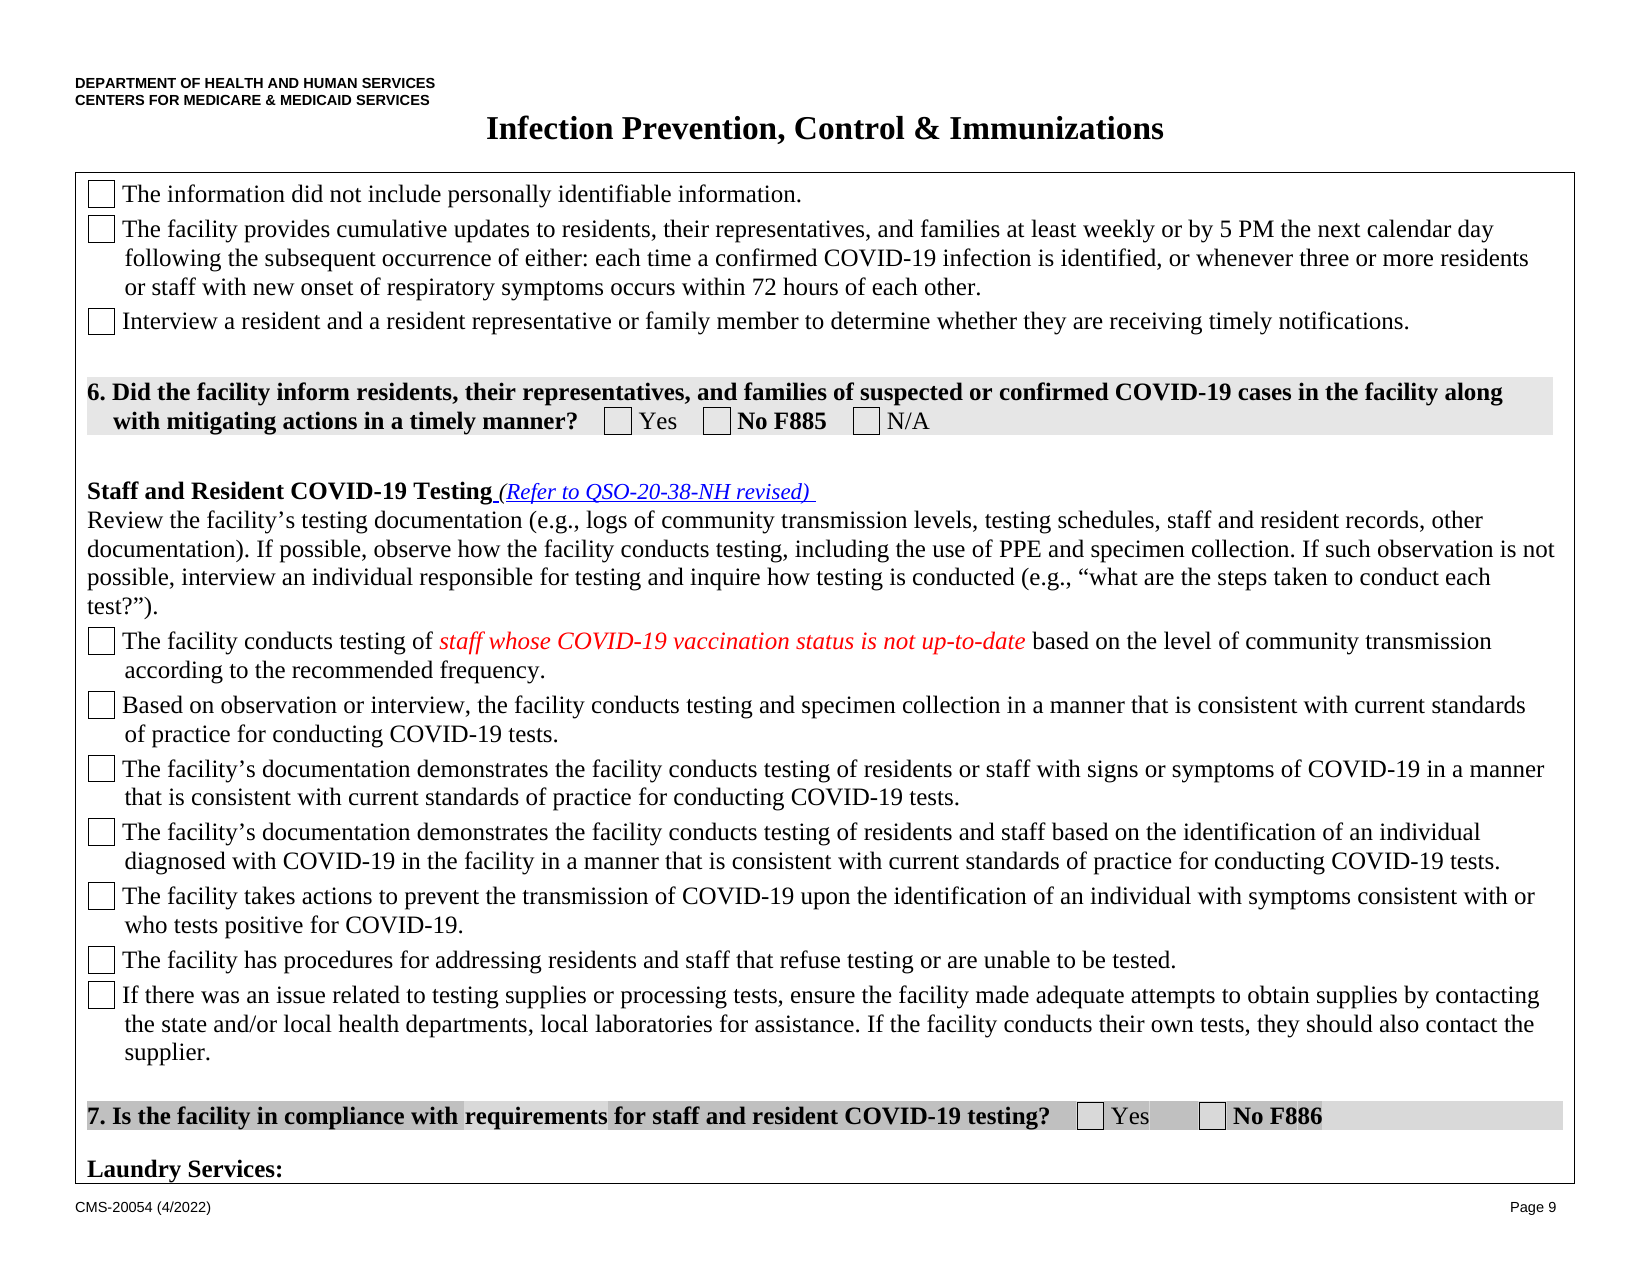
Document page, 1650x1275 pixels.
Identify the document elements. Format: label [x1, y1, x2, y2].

table_cell [76, 173, 1574, 1183]
